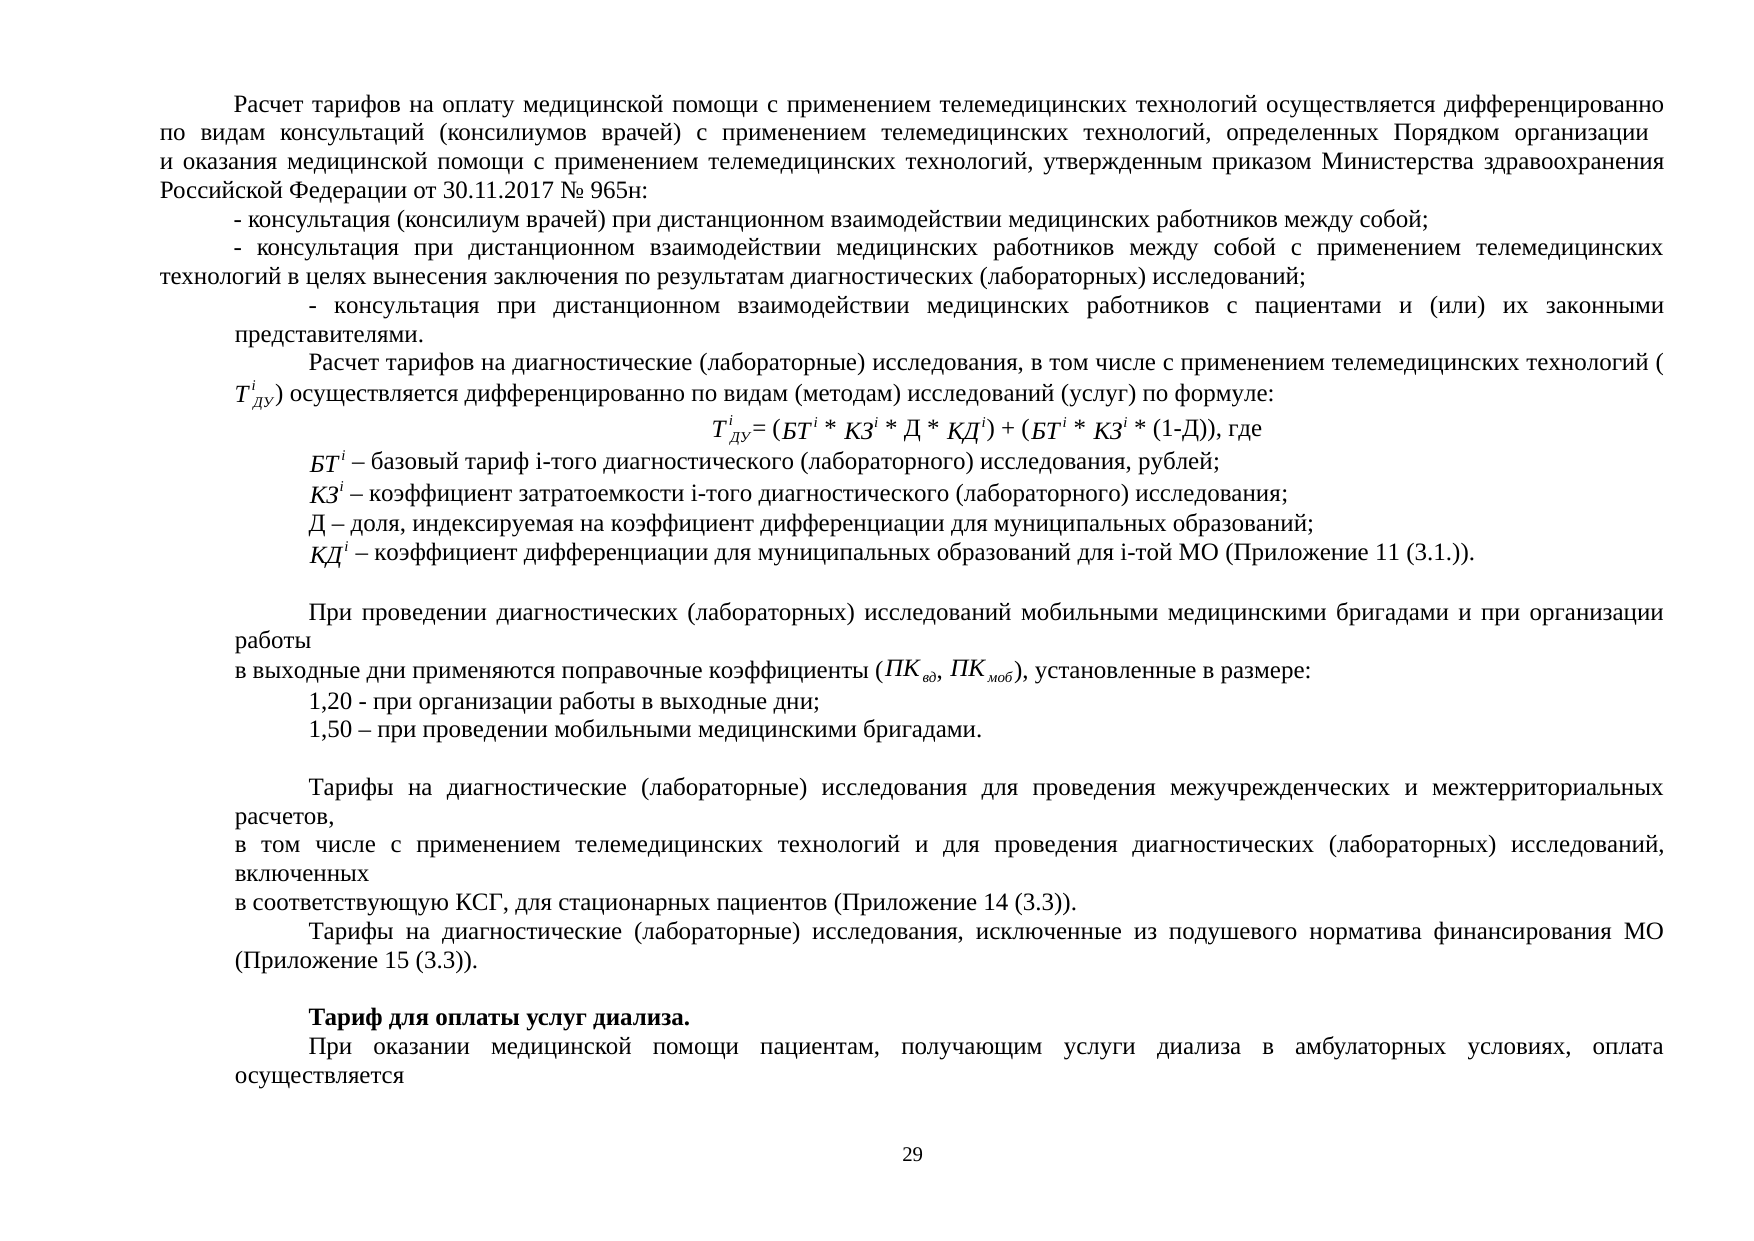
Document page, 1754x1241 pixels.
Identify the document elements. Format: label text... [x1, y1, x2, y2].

text – базовый тариф i-того диагностического (лабораторного) исследования, рублей; [234, 446, 1665, 477]
list - консультация при дистанционном взаимодействии медицинских работников между собой с применением телемедицинских технологий в целях вынесения заключения по результатам диагностических (лабораторных) исследований; [159, 232, 1665, 290]
text При проведении диагностических (лабораторных) исследований мобильными медицинскими бригадами и при организации работы в выходные дни применяются поправочные коэффициенты (, ), установленные в размере: [234, 597, 1665, 686]
text Тарифы на диагностические (лабораторные) исследования, исключенные из подушевого норматива финансирования МО (Приложение 15 (3.3)). [234, 916, 1665, 973]
text – коэффициент дифференциации для муниципальных образований для i-той МО (Приложение 11 (3.1.)). [234, 537, 1665, 568]
list - консультация (консилиум врачей) при дистанционном взаимодействии медицинских работников между собой; [159, 204, 1665, 232]
text Расчет тарифов на диагностические (лабораторные) исследования, в том числе с применением телемедицинских технологий () осуществляется дифференцированно по видам (методам) исследований (услуг) по формуле: [234, 347, 1665, 411]
text Д – доля, индексируемая на коэффициент дифференциации для муниципальных образований; [234, 508, 1665, 537]
text - консультация при дистанционном взаимодействии медицинских работников с пациентами и (или) их законными представителями. [234, 290, 1665, 347]
text = ( * * Д * ) + ( * * (1-Д)), где [234, 411, 1665, 446]
text 1,50 – при проведении мобильными медицинскими бригадами. [234, 714, 1665, 743]
text Тарифы на диагностические (лабораторные) исследования для проведения межучрежденческих и межтерриториальных расчетов, в том числе с применением телемедицинских технологий и для проведения диагностических (лабораторных) исследований, включенных в соответствующую КСГ, для стационарных пациентов (Приложение 14 (3.3)). [234, 772, 1665, 916]
text 1,20 - при организации работы в выходные дни; [234, 686, 1665, 714]
text Тариф для оплаты услуг диализа. [234, 1002, 1665, 1031]
text – коэффициент затратоемкости i-того диагностического (лабораторного) исследования; [234, 477, 1665, 508]
list Расчет тарифов на оплату медицинской помощи с применением телемедицинских технологий осуществляется дифференцированно по видам консультаций (консилиумов врачей) с применением телемедицинских технологий, определенных Порядком организации и оказания медицинской помощи с применением телемедицинских технологий, утвержденным приказом Министерства здравоохранения Российской Федерации от 30.11.2017 № 965н: [159, 89, 1665, 204]
